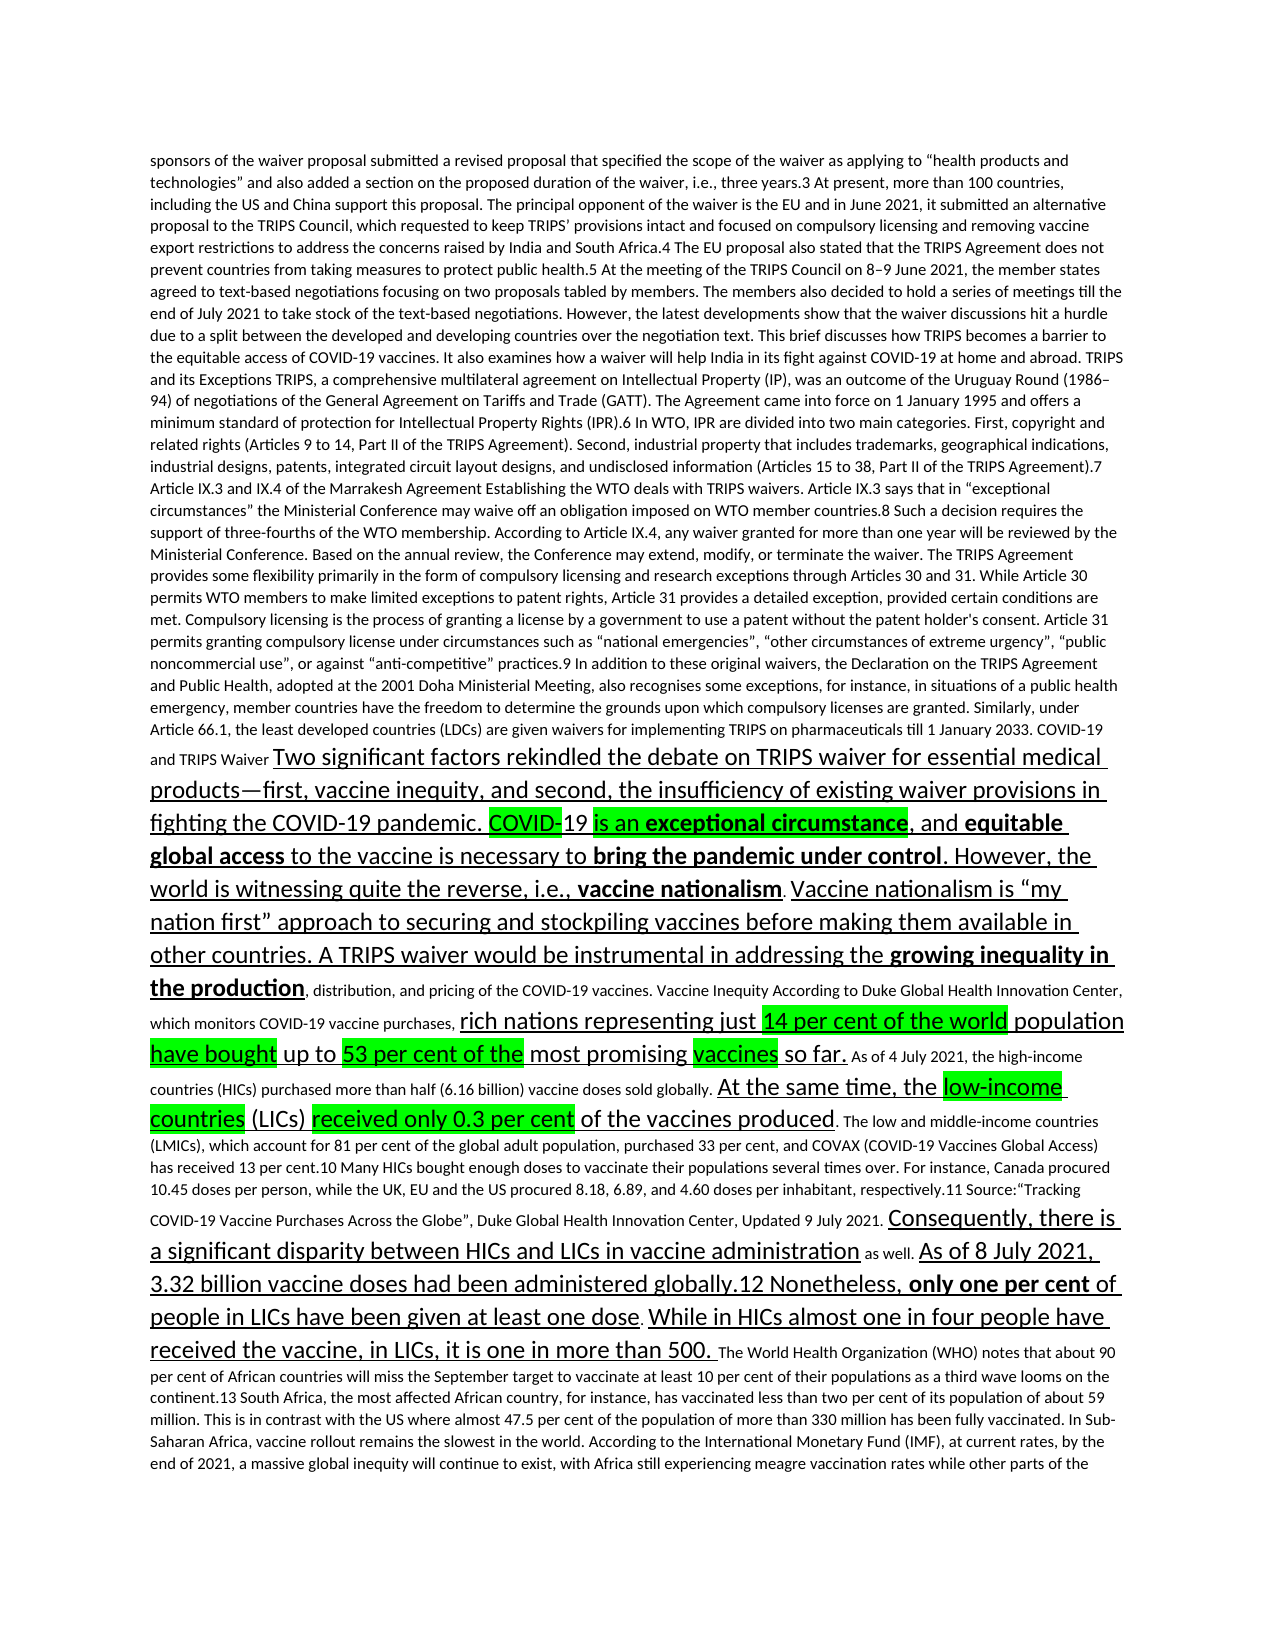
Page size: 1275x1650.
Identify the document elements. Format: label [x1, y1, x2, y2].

text [150, 150, 1125, 1474]
